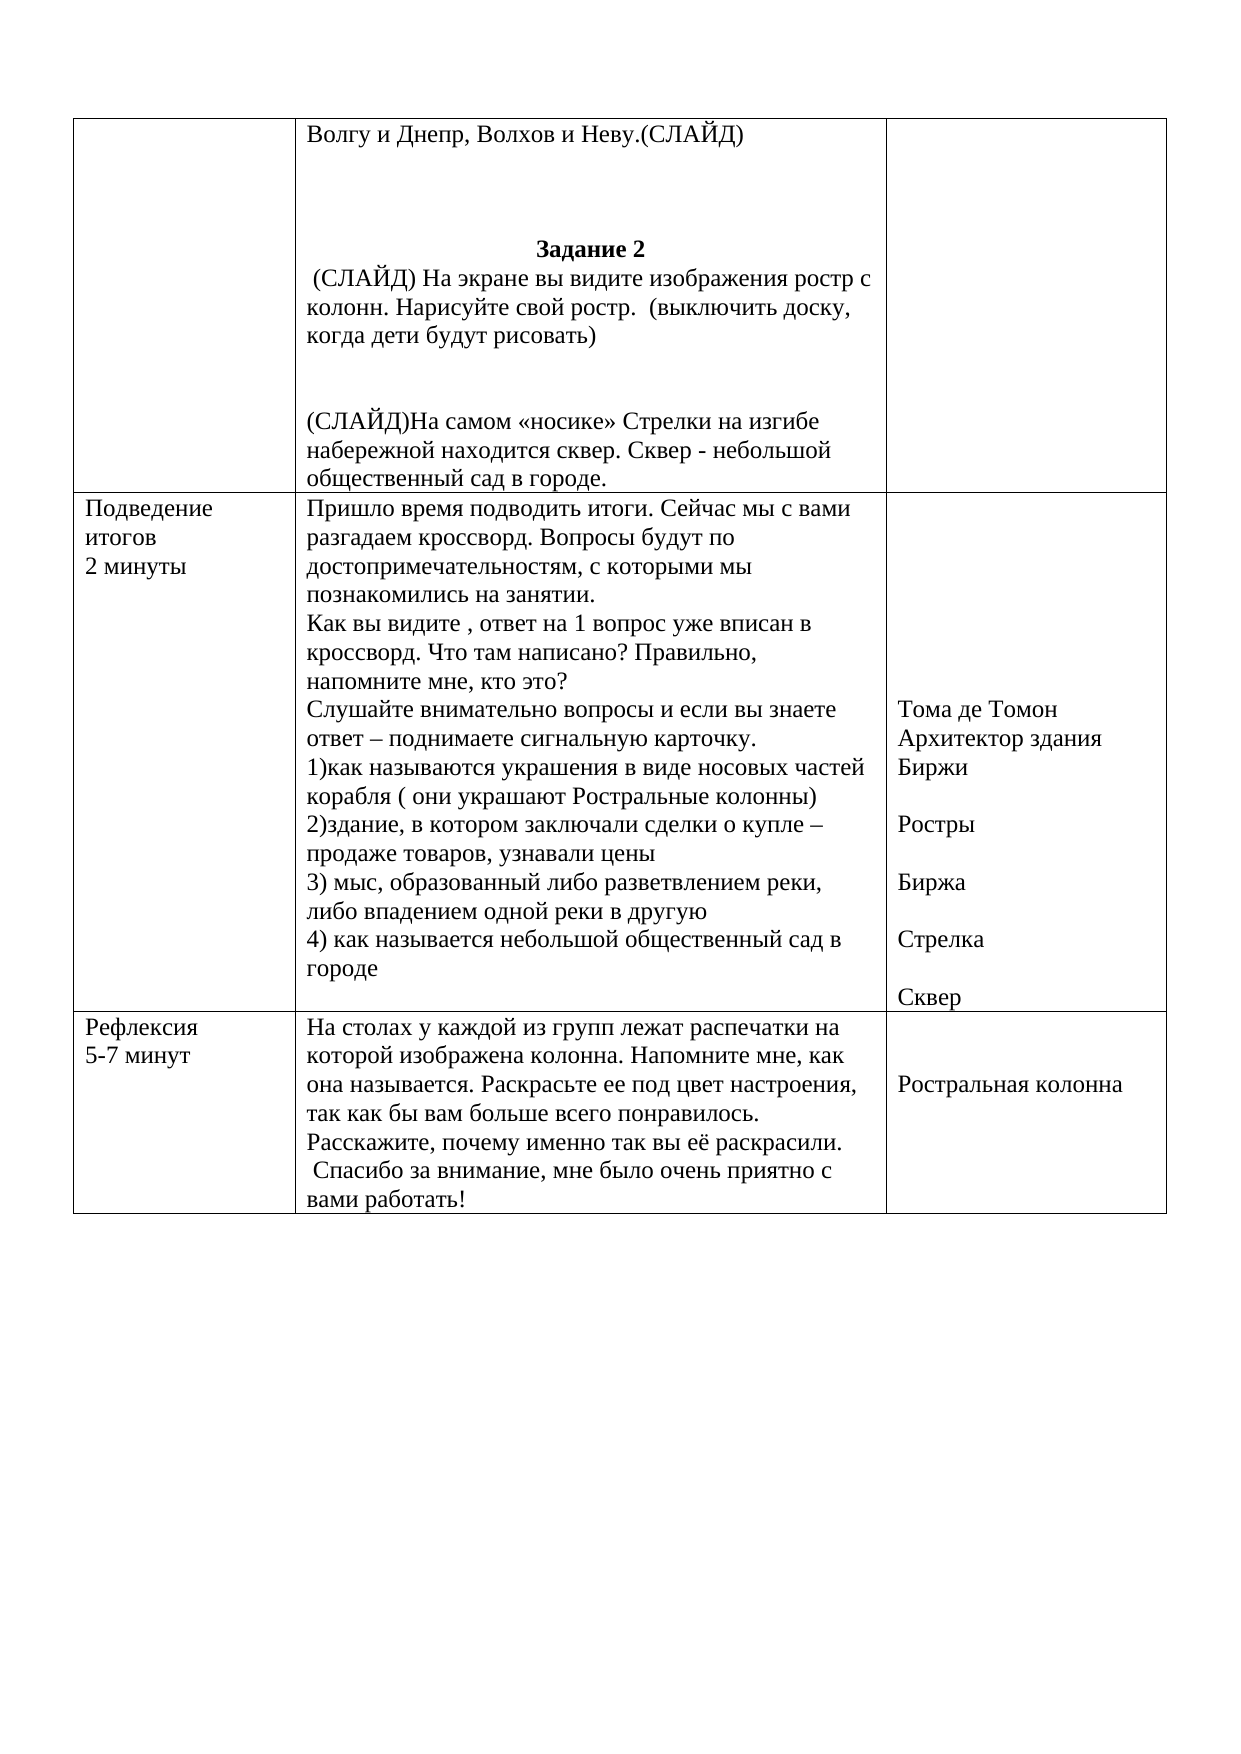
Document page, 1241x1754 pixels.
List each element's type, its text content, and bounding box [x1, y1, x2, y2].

table_cell Подведение итогов 2 минуты [74, 493, 295, 1011]
table_cell На столах у каждой из групп лежат распечатки на которой изображена колонна. Напомните мне, как она называется. Раскрасьте ее под цвет настроения, так как бы вам больше всего понравилось. Расскажите, почему именно так вы её раскрасили. Спасибо за внимание, мне было очень приятно с вами работать! [296, 1012, 886, 1213]
table_cell Ростральная колонна [887, 1012, 1166, 1213]
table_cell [887, 119, 1166, 492]
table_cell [74, 119, 295, 492]
table_cell Рефлексия 5-7 минут [74, 1012, 295, 1213]
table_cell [296, 119, 886, 492]
table_cell Тома де Томон Архитектор здания Биржи Ростры Биржа Стрелка Сквер [887, 493, 1166, 1011]
table_cell Пришло время подводить итоги. Сейчас мы с вами разгадаем кроссворд. Вопросы будут по достопримечательностям, с которыми мы познакомились на занятии. Как вы видите , ответ на 1 вопрос уже вписан в кроссворд. Что там написано? Правильно, напомните мне, кто это? Слушайте внимательно вопросы и если вы знаете ответ – поднимаете сигнальную карточку. 1)как называются украшения в виде носовых частей корабля ( они украшают Ростральные колонны) 2)здание, в котором заключали сделки о купле – продаже товаров, узнавали цены 3) мыс, образованный либо разветвлением реки, либо впадением одной реки в другую 4) как называется небольшой общественный сад в городе [296, 493, 886, 1011]
